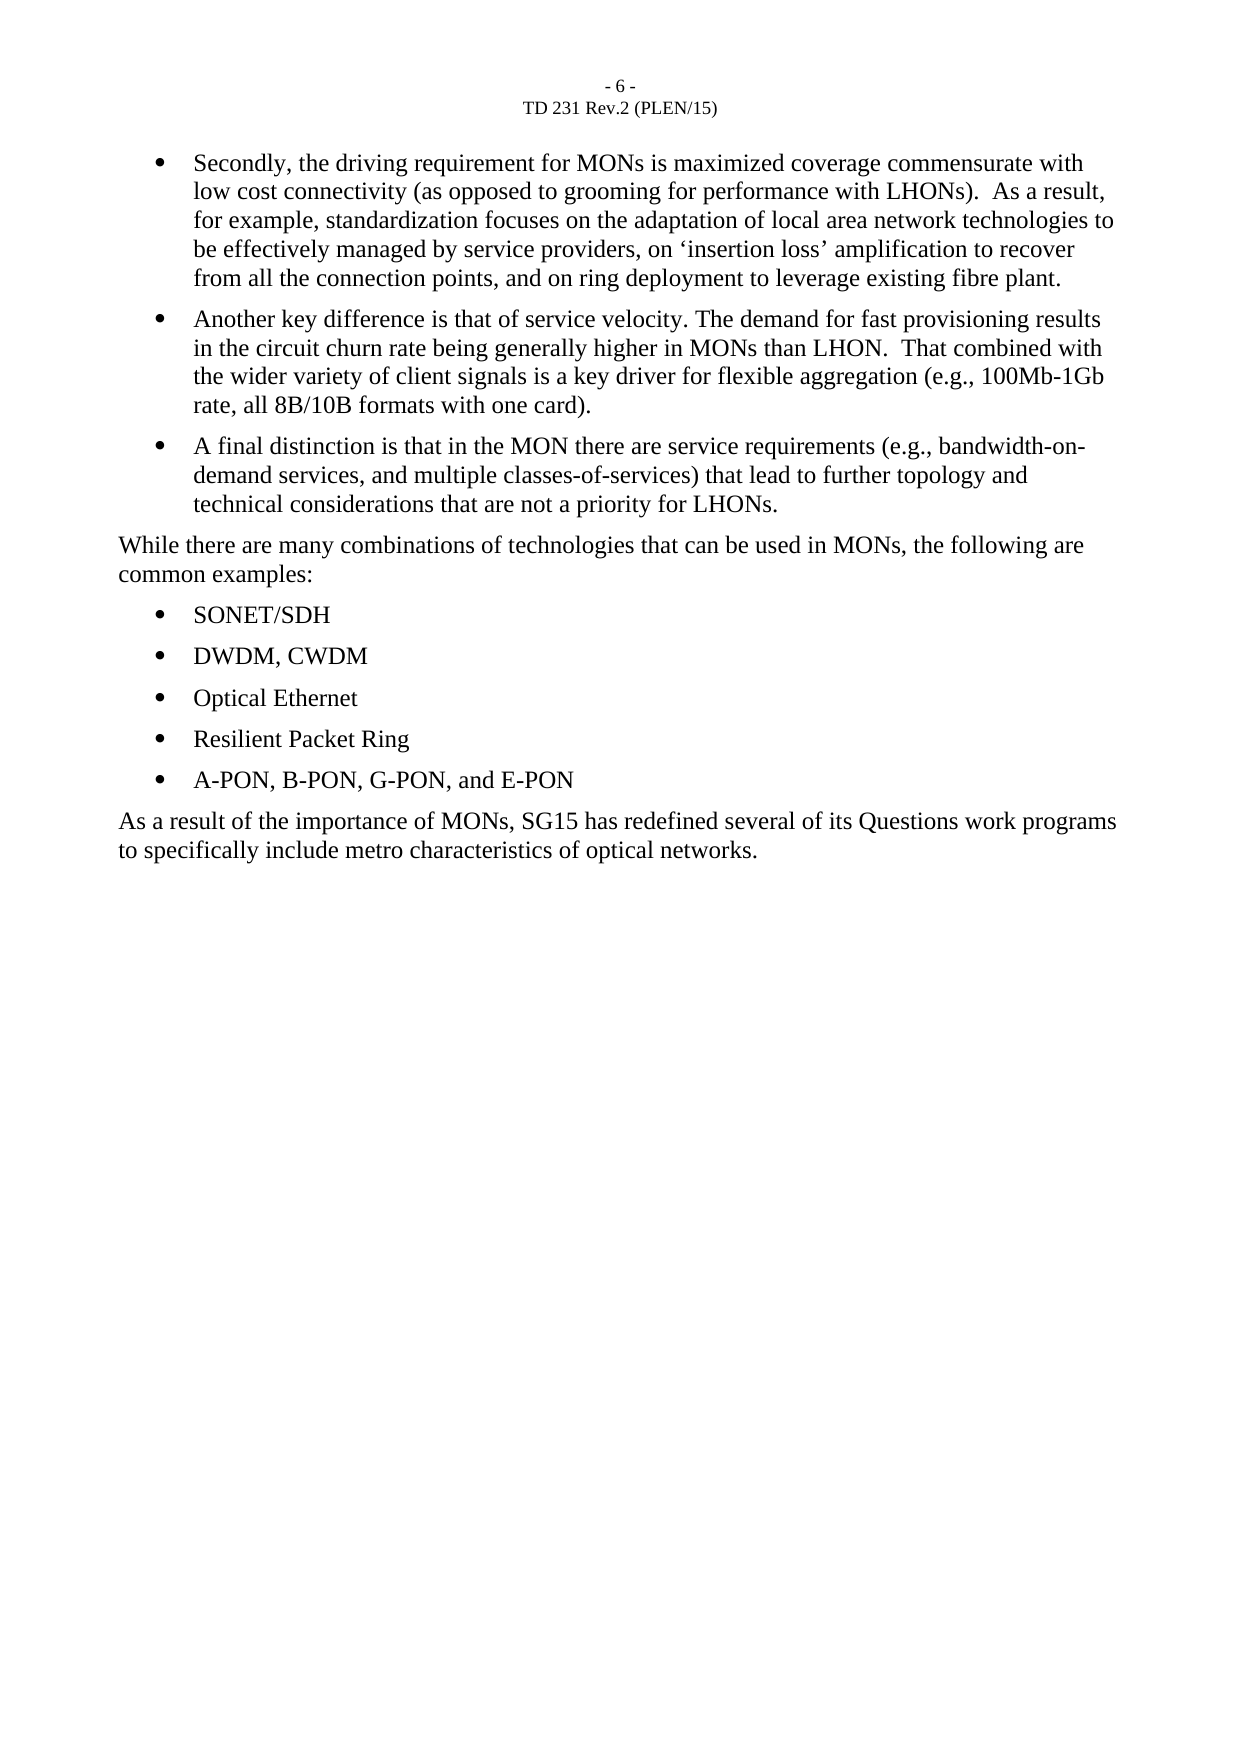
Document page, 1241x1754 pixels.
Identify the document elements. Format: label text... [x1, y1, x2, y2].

list Another key difference is that of service velocity. The demand for fast provisioning results in the circuit churn rate being generally higher in than LHON. That combined with the wider variety of client signals is a key driver for flexible aggregation (e.g., 100Mb-1Gb rate, all 8B/10B formats with one card). [156, 304, 1122, 419]
list Resilient Packet Ring [156, 724, 1122, 753]
list SONET/SDH [156, 600, 1122, 629]
list A final distinction is that in the MON there are service requirements (e.g., bandwidth-on-demand services, and multiple classes-of-services) that lead to further topology and technical considerations that are not a priority for LHONs. [156, 431, 1122, 518]
list Secondly, the driving requirement for is maximized coverage commensurate with low cost connectivity (as opposed to grooming for performance with LHONs). As a result, for example, standardization focuses on the adaptation of local area network technologies to be effectively managed by service providers, on ‘insertion loss’ amplification to recover from all the connection points, and on ring deployment to leverage existing fibre plant. [156, 148, 1122, 291]
list A-PON, B-PON, G-PON, and E-PON [156, 765, 1122, 794]
text While there are many combinations of technologies that can be used in , the following are common examples: [118, 530, 1122, 588]
list DWDM, CWDM [156, 641, 1122, 670]
list Optical Ethernet [156, 683, 1122, 711]
text As a result of the importance of , SG15 has redefined several of its Questions work programs to specifically include metro characteristics of optical networks. [118, 806, 1122, 864]
